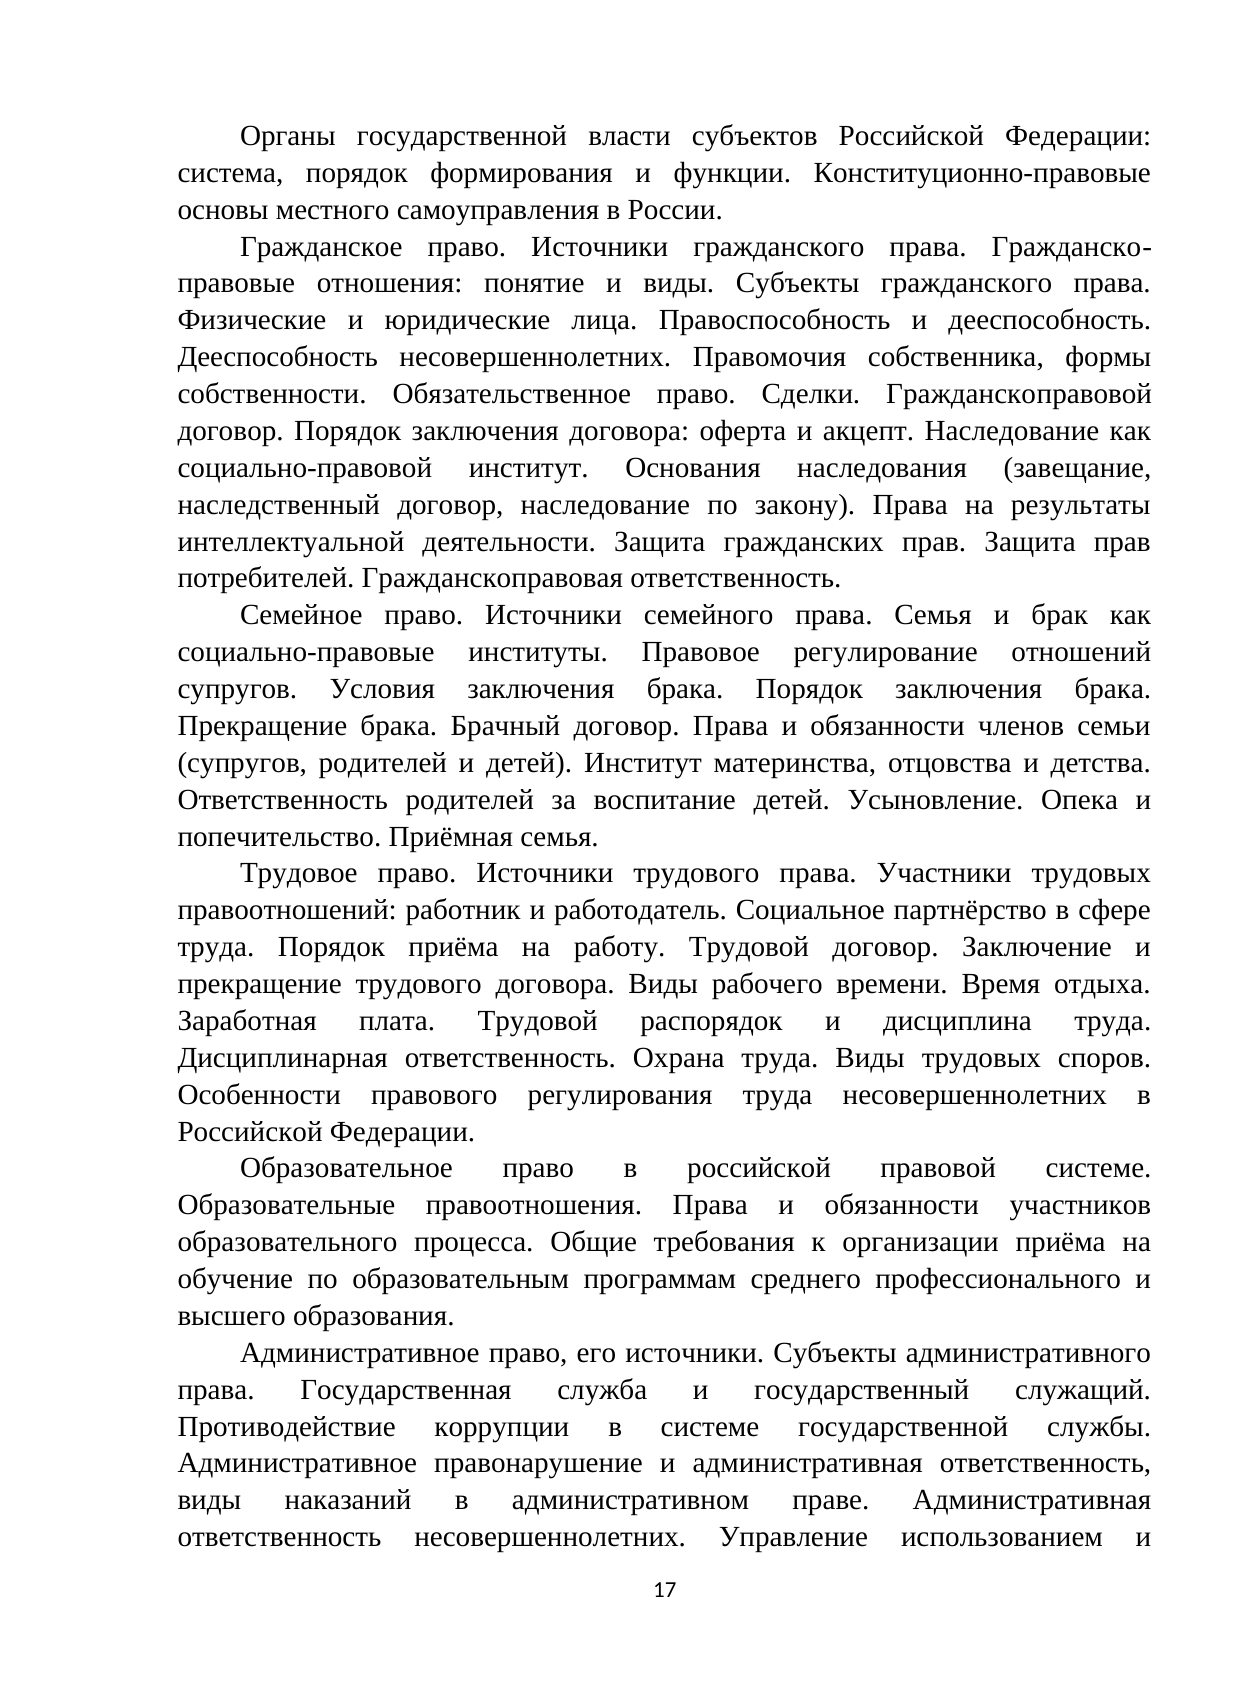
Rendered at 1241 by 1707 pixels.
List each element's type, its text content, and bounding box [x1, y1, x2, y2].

text Гражданское право. Источники гражданского права. Гражданско­правовые отношения: понятие и виды. Субъекты гражданского права. Физические и юридические лица. Правоспособность и дееспособность. Дееспособность несовершеннолетних. Правомочия собственника, формы собственности. Обязательственное право. Сделки. Гражданско­правовой договор. Порядок заключения договора: оферта и акцепт. Наследование как социально-правовой институт. Основания наследования (завещание, наследственный договор, наследование по закону). Права на результаты интеллектуальной деятельности. Защита гражданских прав. Защита прав потребителей. Гражданско­правовая ответственность. [177, 229, 1152, 594]
text Органы государственной власти субъектов Российской Федерации: система, порядок формирования и функции. Конституционно-правовые основы местного самоуправления в России. [177, 118, 1152, 225]
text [177, 1335, 1152, 1553]
text Образовательное право в российской правовой системе. Образовательные правоотношения. Права и обязанности участников образовательного процесса. Общие требования к организации приёма на обучение по образовательным программам среднего профессионального и высшего образования. [177, 1151, 1152, 1332]
text Трудовое право. Источники трудового права. Участники трудовых правоотношений: работник и работодатель. Социальное партнёрство в сфере труда. Порядок приёма на работу. Трудовой договор. Заключение и прекращение трудового договора. Виды рабочего времени. Время отдыха. Заработная плата. Трудовой распорядок и дисциплина труда. Дисциплинарная ответственность. Охрана труда. Виды трудовых споров. Особенности правового регулирования труда несовершеннолетних в Российской Федерации. [177, 856, 1152, 1147]
text Семейное право. Источники семейного права. Семья и брак как социально-правовые институты. Правовое регулирование отношений супругов. Условия заключения брака. Порядок заключения брака. Прекращение брака. Брачный договор. Права и обязанности членов семьи (супругов, родителей и детей). Институт материнства, отцовства и детства. Ответственность родителей за воспитание детей. Усыновление. Опека и попечительство. Приёмная семья. [177, 597, 1152, 852]
